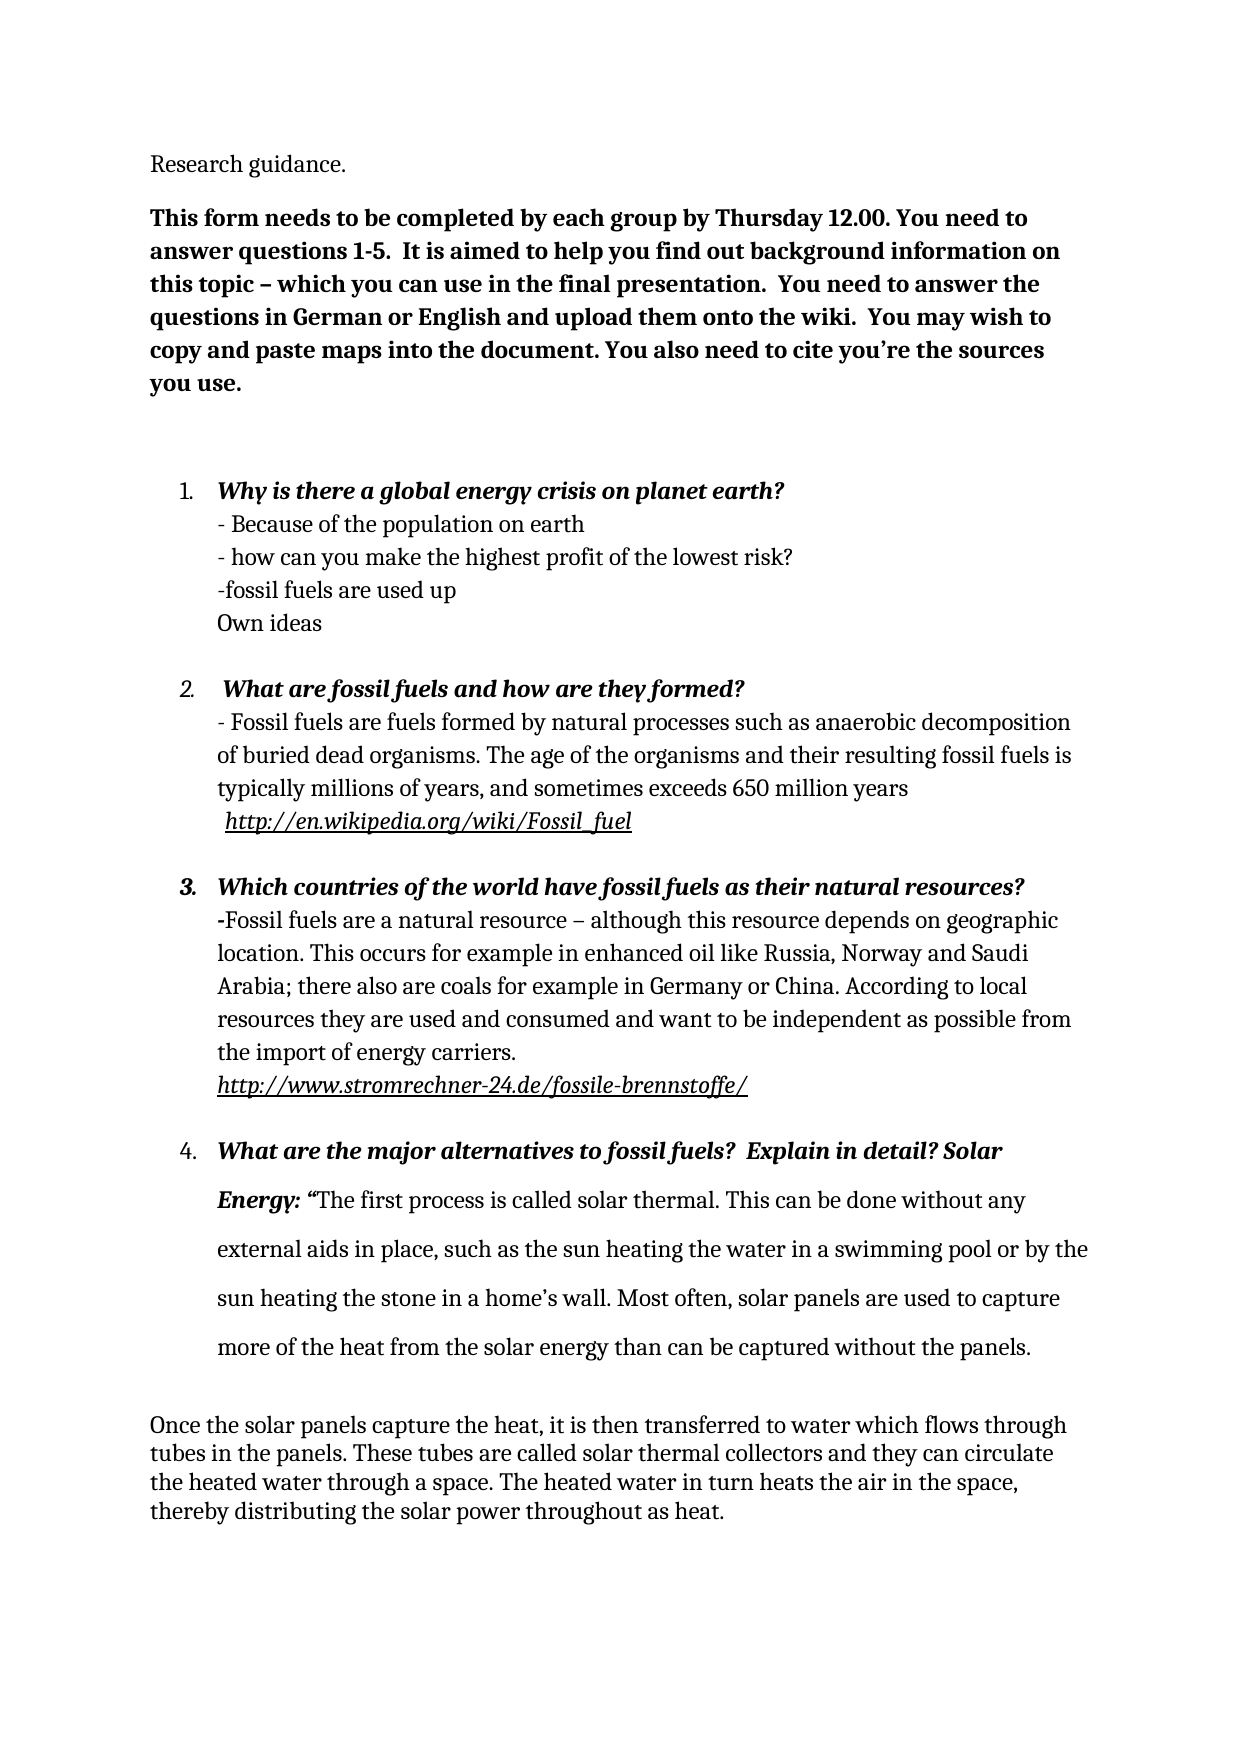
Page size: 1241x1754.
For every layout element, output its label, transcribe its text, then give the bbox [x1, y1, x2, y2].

list What are fossil fuels and how are they formed? - Fossil fuels are fuels formed by natural processes such as anaerobic decomposition of buried dead organisms. The age of the organisms and their resulting fossil fuels is typically millions of years, and sometimes exceeds 650 million years [179, 675, 1090, 803]
text Once the solar panels capture the heat, it is then transferred to water which flows through tubes in the panels. These tubes are called solar thermal collectors and they can circulate the heated water through a space. The heated water in turn heats the air in the space, thereby distributing the solar power throughout as heat. [150, 1411, 1090, 1526]
text This form needs to be completed by each group by Thursday 12.00. You need to answer questions 1-5. It is aimed to help you find out background information on this topic – which you can use in the final presentation. You need to answer the questions in German or English and upload them onto the wiki. You may wish to copy and paste maps into the document. You also need to cite you’re the sources you use. [150, 204, 1090, 398]
text Research guidance. [150, 150, 1090, 179]
list Own ideas [217, 609, 1090, 637]
list http://en.wikipedia.org/wiki/Fossil_fuel [225, 807, 1090, 836]
list Why is there a global energy crisis on planet earth? - Because of the population on earth - how can you make the highest profit of the lowest risk? -fossil fuels are used up [179, 477, 1090, 604]
list What are the major alternatives to fossil fuels? Explain in detail? Solar Energy: “The first process is called solar thermal. This can be done without any external aids in place, such as the sun heating the water in a swimming pool or by the sun heating the stone in a home’s wall. Most often, solar panels are used to capture more of the heat from the solar energy than can be captured without the panels. [179, 1137, 1090, 1361]
list Which countries of the world have fossil fuels as their natural resources? -Fossil fuels are a natural resource – although this resource depends on geographic location. This occurs for example in enhanced oil like Russia, Norway and Saudi Arabia; there also are coals for example in Germany or China. According to local resources they are used and consumed and want to be independent as possible from the import of energy carriers. http://www.stromrechner-24.de/fossile-brennstoffe/ [179, 873, 1090, 1100]
